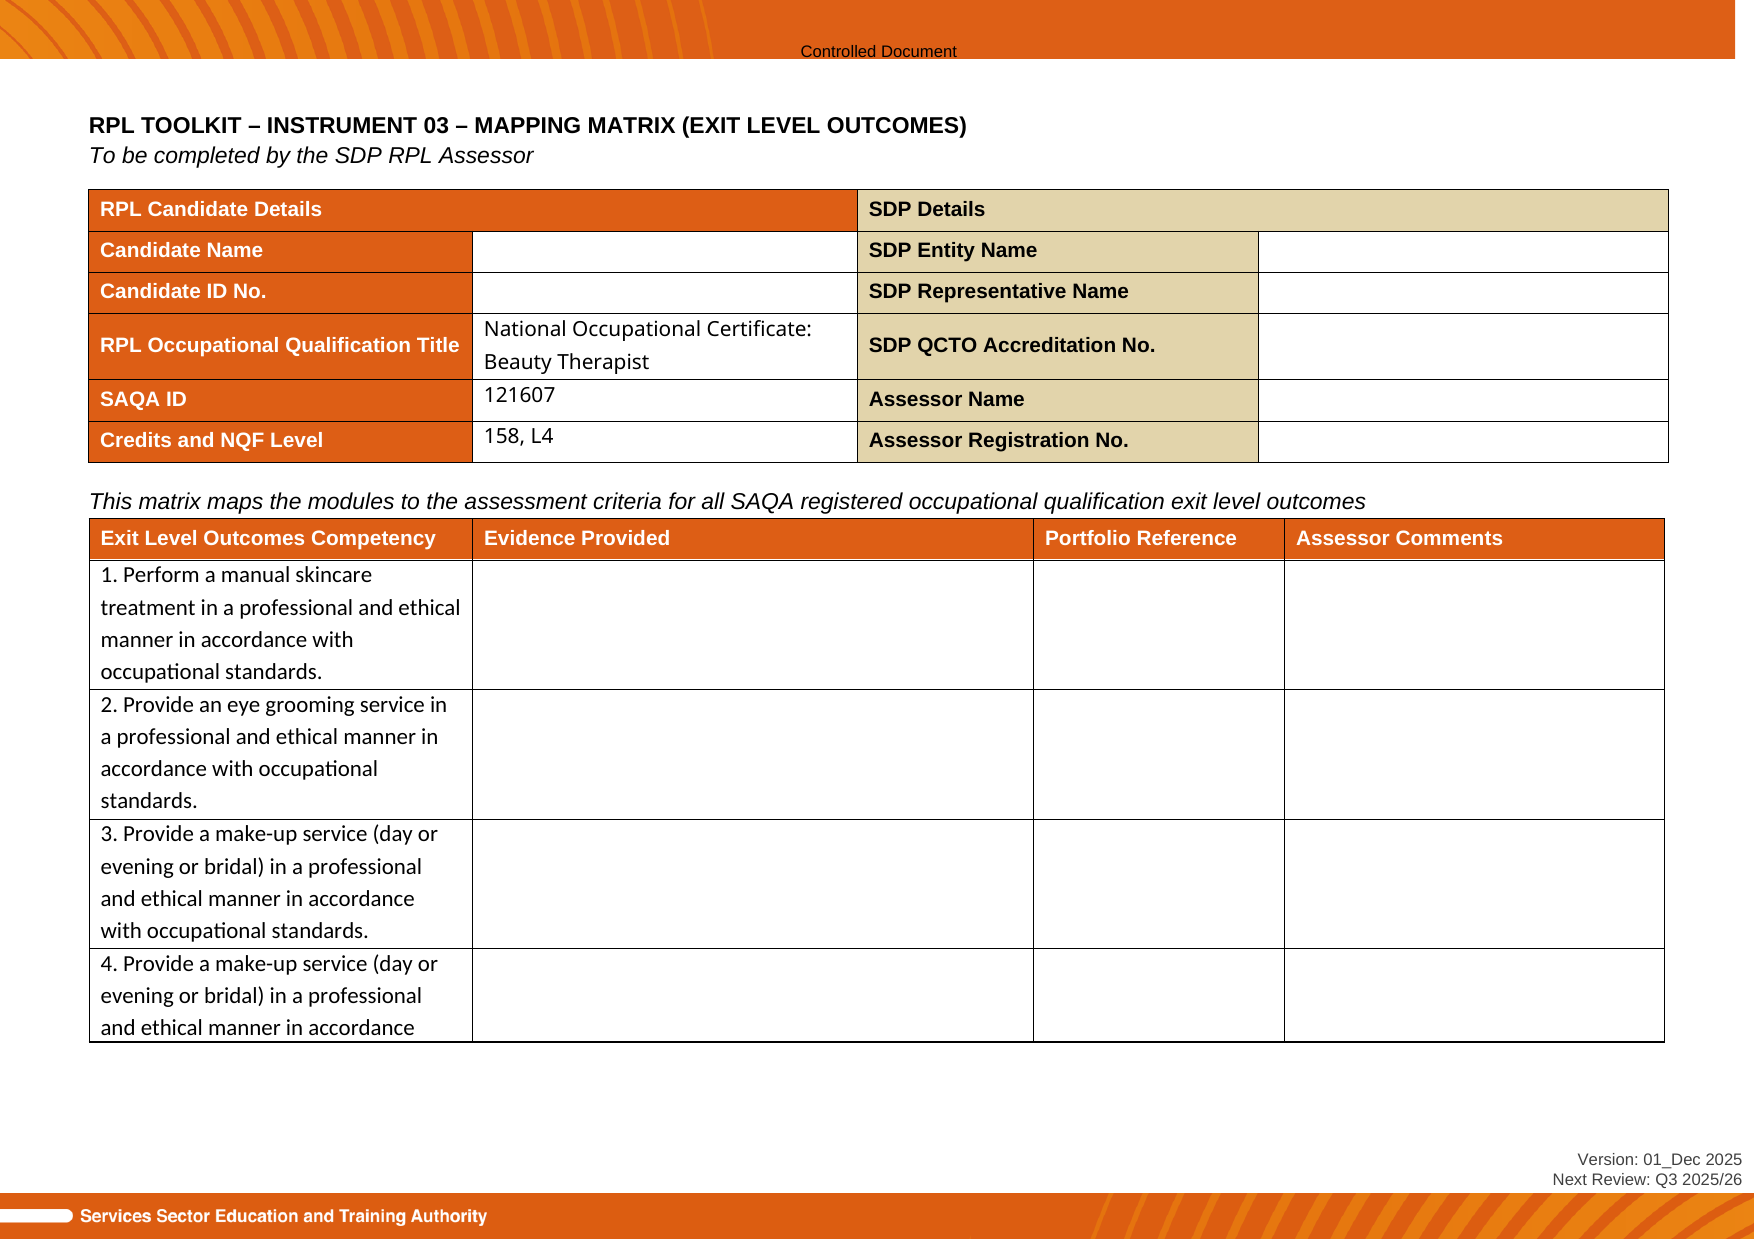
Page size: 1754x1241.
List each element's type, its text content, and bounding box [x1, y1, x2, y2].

table_cell Credits and NQF Level [89, 422, 472, 462]
table_cell Candidate ID No. [89, 273, 472, 313]
picture [0, 1193, 1754, 1239]
table_header Assessor Comments [1285, 519, 1664, 559]
table_cell SAQA ID [89, 380, 472, 421]
table_cell 3. Provide a make-up service (day or evening or bridal) in a professional and ethical manner in accordance with occupational standards. [90, 820, 472, 948]
picture [0, 0, 1736, 59]
table_cell [1285, 690, 1664, 818]
table_cell [473, 232, 857, 272]
text This matrix maps the modules to the assessment criteria for all SAQA registered occupational qualification exit level outcomes [89, 488, 1668, 514]
table_cell SDP Entity Name [858, 232, 1258, 272]
table_cell [1034, 561, 1284, 689]
table_header RPL Candidate Details [89, 190, 857, 231]
table_cell SDP QCTO Accreditation No. [858, 314, 1258, 379]
table_cell [473, 273, 857, 313]
table_cell [1259, 273, 1668, 313]
table_cell 158, L4 [473, 422, 857, 462]
table_header Exit Level Outcomes Competency [90, 519, 472, 559]
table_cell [90, 949, 472, 1041]
table_cell 121607 [473, 380, 857, 421]
table_cell [1034, 820, 1284, 948]
text RPL TOOLKIT – INSTRUMENT 03 – MAPPING MATRIX (EXIT LEVEL OUTCOMES) [89, 112, 1668, 138]
table_header SDP Details [858, 190, 1668, 231]
table_cell [1259, 232, 1668, 272]
table_cell 2. Provide an eye grooming service in a professional and ethical manner in accordance with occupational standards. [90, 690, 472, 818]
table_cell [1259, 422, 1668, 462]
table_cell National Occupational Certificate: Beauty Therapist [473, 314, 857, 379]
table_header Portfolio Reference [1034, 519, 1284, 559]
table_cell [1259, 314, 1668, 379]
table_cell [473, 820, 1033, 948]
table_cell RPL Occupational Qualification Title [89, 314, 472, 379]
table_cell [473, 690, 1033, 818]
table_cell Assessor Name [858, 380, 1258, 421]
table_cell 1. Perform a manual skincare treatment in a professional and ethical manner in accordance with occupational standards. [90, 561, 472, 689]
table_cell [1034, 949, 1284, 1041]
table_cell [473, 561, 1033, 689]
table_cell Candidate Name [89, 232, 472, 272]
text To be completed by the SDP RPL Assessor [89, 142, 1727, 169]
table_cell SDP Representative Name [858, 273, 1258, 313]
table_cell [473, 949, 1033, 1041]
table_cell [1285, 820, 1664, 948]
table_cell [1285, 949, 1664, 1041]
table_cell [1034, 690, 1284, 818]
table_cell [1285, 561, 1664, 689]
table_cell Assessor Registration No. [858, 422, 1258, 462]
table_cell [1259, 380, 1668, 421]
table_header Evidence Provided [473, 519, 1033, 559]
